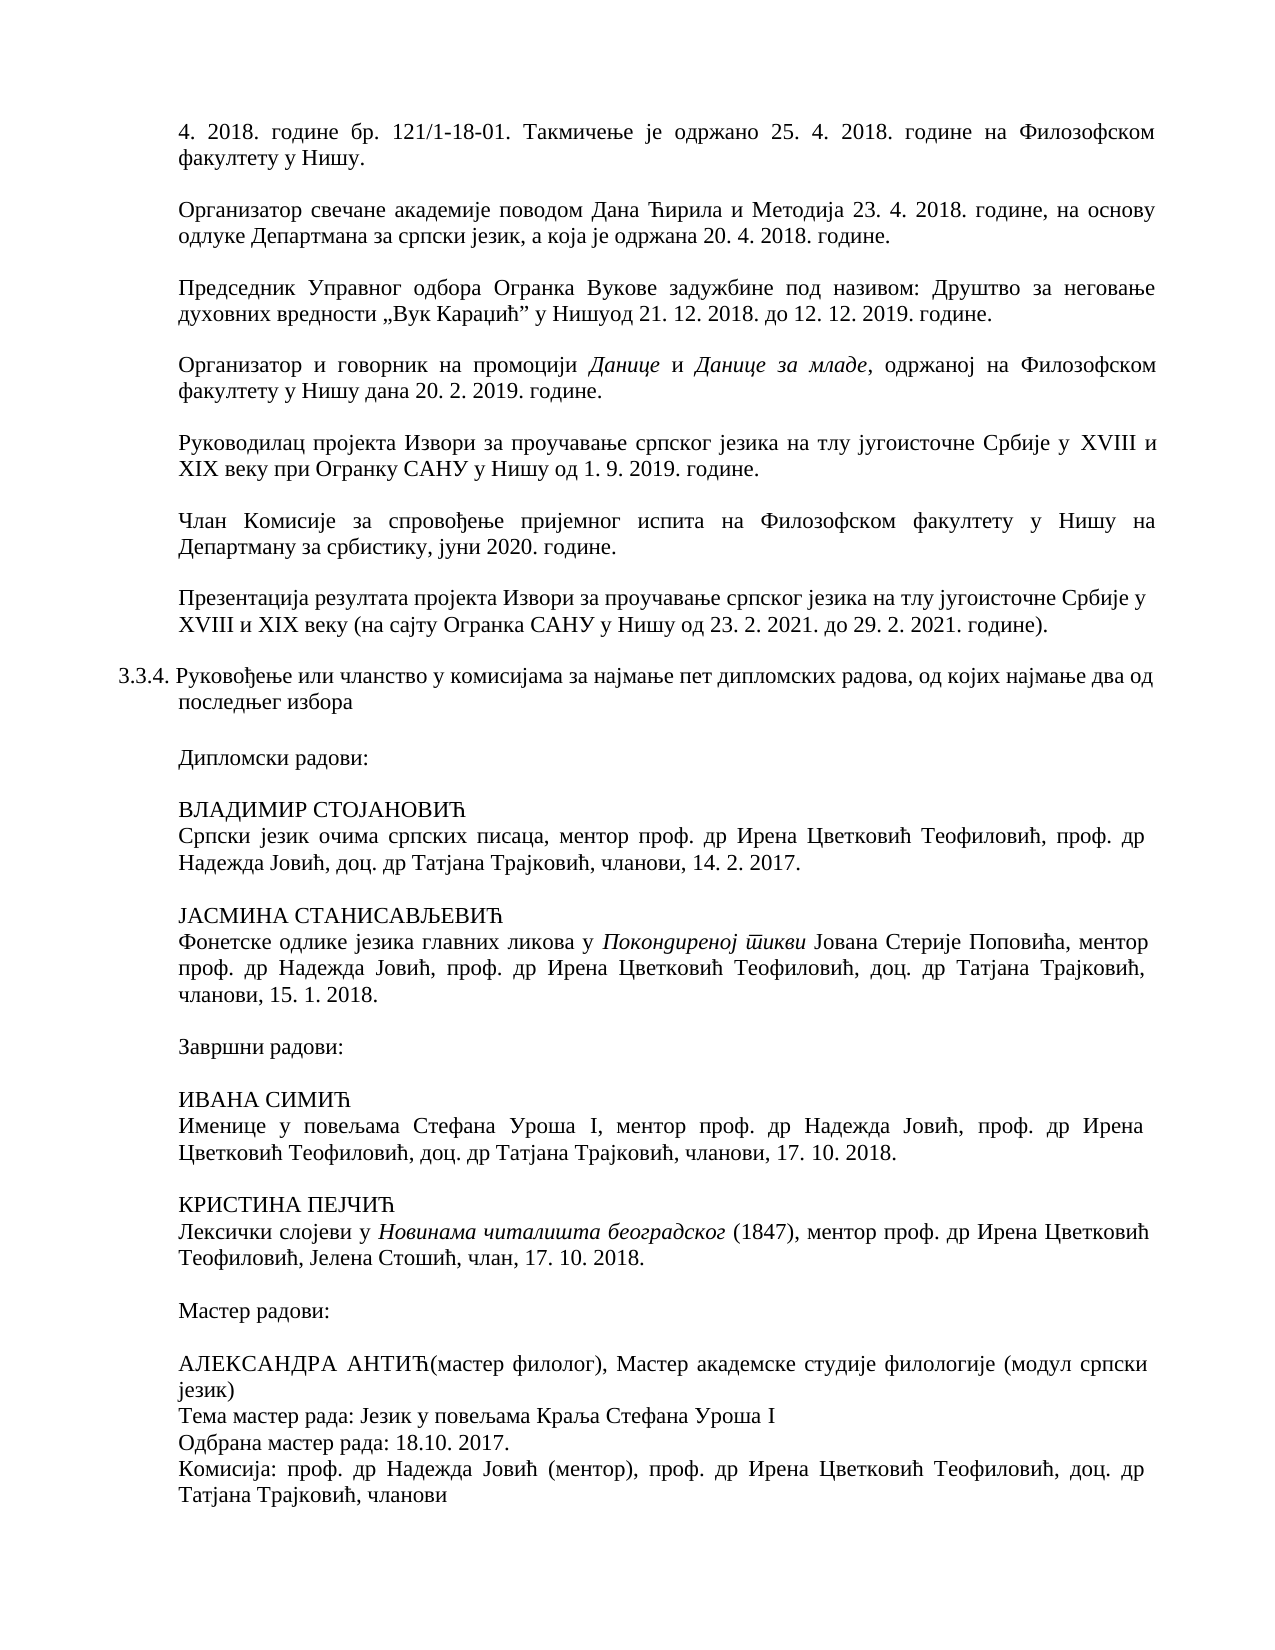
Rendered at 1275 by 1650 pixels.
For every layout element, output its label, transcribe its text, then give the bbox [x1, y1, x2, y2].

text Дипломски радови: [118, 743, 1157, 770]
text Комисија: проф. др Надежда Јовић (ментор), проф. др Ирена Цветковић Теофиловић, доц. др Татјана Трајковић, чланови [118, 1455, 1157, 1508]
text Одбрана мастер рада: 18.10. 2017. [118, 1429, 1157, 1455]
text ИВАНА СИМИЋ [118, 1086, 1157, 1112]
text Презентација резултата пројекта Извори за проучавање српског језика на тлу југоисточне Србије у XVIII и XIX веку (на сајту Огранка САНУ у Нишу од 23. 2. 2021. до 29. 2. 2021. године). [153, 584, 1157, 637]
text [178, 118, 1157, 171]
text 3.3.4. Руковођење или чланство у комисијама за најмање пет дипломских радова, од којих најмање два од последњег избора [118, 662, 1157, 715]
text Организатор свечане академије поводом Дана Ћирила и Методија 23. 4. 2018. године, на основу одлуке Департмана за српски језик, а која је одржана 20. 4. 2018. године. [178, 196, 1157, 248]
text Фонетске одлике језика главних ликова у Покондиреној тикви Јована Стерије Поповића, ментор проф. др Надежда Јовић, проф. др Ирена Цветковић Теофиловић, доц. др Татјана Трајковић, чланови, 15. 1. 2018. [118, 928, 1157, 1007]
text Руководилац пројекта Извори за проучавање српског језика на тлу југоисточне Србије у XVIII и XIX веку при Огранку САНУ у Нишу од 1. 9. 2019. године. [178, 429, 1157, 482]
text ЈАСМИНА СТАНИСАВЉЕВИЋ [118, 902, 1157, 928]
text Завршни радови: [118, 1033, 1157, 1060]
text Тема мастер рада: Језик у повељама Краља Стефана Уроша I [118, 1402, 1157, 1429]
text Организатор и говорник на промоцији Данице и Данице за младе, одржаној на Филозофском факултету у Нишу дана 20. 2. 2019. године. [178, 351, 1157, 404]
text Члан Комисије за спровођење пријемног испита на Филозофском факултету у Нишу на Департману за србистику, јуни 2020. године. [178, 507, 1157, 559]
text Именице у повељама Стефана Уроша I, ментор проф. др Надежда Јовић, проф. др Ирена Цветковић Теофиловић, доц. др Татјана Трајковић, чланови, 17. 10. 2018. [118, 1112, 1157, 1165]
text ВЛАДИМИР СТОЈАНОВИЋ [118, 796, 1157, 823]
text Лексички слојеви у Новинама читалишта београдског (1847), ментор проф. др Ирена Цветковић Теофиловић, Јелена Стошић, члан, 17. 10. 2018. [118, 1218, 1157, 1271]
text КРИСТИНА ПЕЈЧИЋ [118, 1192, 1157, 1218]
text Мастер радови: [118, 1297, 1157, 1323]
text АЛЕКСАНДРА АНТИЋ(мастер филолог), Мастер академске студије филологије (модул српски језик) [118, 1350, 1157, 1402]
text Председник Управног одбора Огранка Вукове задужбине под називом: Друштво за неговање духовних вредности „Вук Караџић” у Нишуод 21. 12. 2018. до 12. 12. 2019. године. [178, 273, 1157, 326]
text Српски језик очима српских писаца, ментор проф. др Ирена Цветковић Теофиловић, проф. др Надежда Јовић, доц. др Татјана Трајковић, чланови, 14. 2. 2017. [118, 823, 1157, 875]
